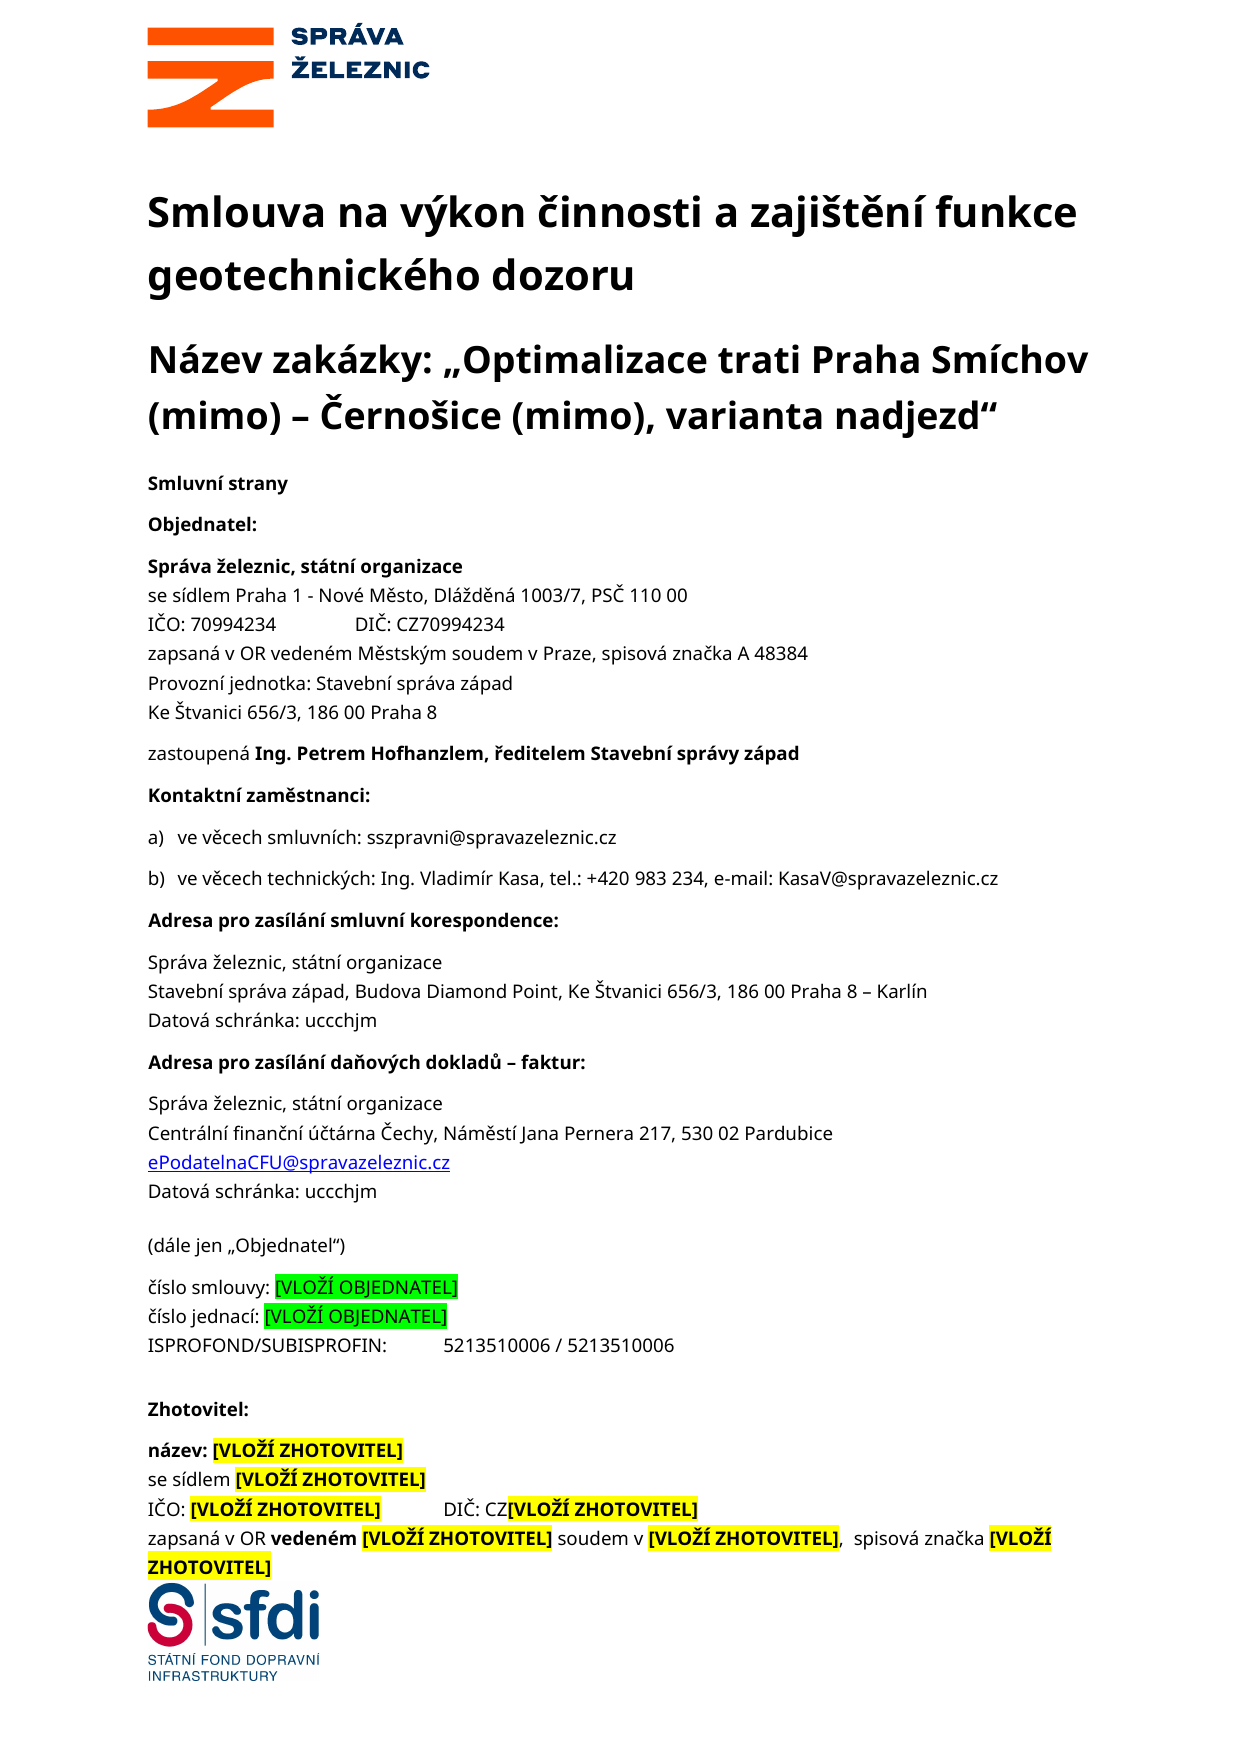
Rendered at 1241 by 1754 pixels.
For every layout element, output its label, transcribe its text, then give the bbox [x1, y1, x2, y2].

text (dále jen „Objednatel“) [148, 1229, 1092, 1258]
text ISPROFOND/SUBISPROFIN: 5213510006 / 5213510006 [148, 1329, 1092, 1358]
text Správa železnic, státní organizace [148, 550, 1092, 579]
subtitle Smluvní strany [148, 470, 1092, 496]
text Ke Štvanici 656/3, 186 00 Praha 8 [148, 696, 1092, 725]
text zapsaná v OR vedeném Městským soudem v Praze, spisová značka A 48384 [148, 637, 1092, 667]
text Datová schránka: uccchjm [148, 1004, 1092, 1033]
text Provozní jednotka: Stavební správa západ [148, 667, 1092, 696]
text Stavební správa západ, Budova Diamond Point, Ke Štvanici 656/3, 186 00 Praha 8 – Karlín [148, 975, 1092, 1004]
text Správa železnic, státní organizace [148, 1087, 1092, 1117]
text Centrální finanční účtárna Čechy, Náměstí Jana Pernera 217, 530 02 Pardubice [148, 1117, 1092, 1146]
text zastoupená Ing. Petrem Hofhanzlem, ředitelem Stavební správy západ [148, 737, 1092, 767]
text název: [VLOŽÍ ZHOTOVITEL] [148, 1434, 1092, 1463]
text Kontaktní zaměstnanci: [148, 779, 1092, 808]
text IČO: 70994234 DIČ: CZ70994234 [148, 608, 1092, 637]
text Název zakázky: [148, 333, 1107, 440]
text Objednatel: [148, 508, 1092, 537]
text Datová schránka: uccchjm [148, 1175, 1092, 1204]
text Zhotovitel: [148, 1396, 1092, 1422]
text se sídlem Praha 1 - Nové Město, Dlážděná 1003/7, PSČ 110 00 [148, 579, 1092, 608]
text zapsaná v OR vedeném [VLOŽÍ ZHOTOVITEL] soudem v [VLOŽÍ ZHOTOVITEL], spisová značka [VLOŽÍ ZHOTOVITEL] [148, 1522, 1092, 1580]
text Adresa pro zasílání smluvní korespondence: [148, 904, 1092, 933]
text IČO: [VLOŽÍ ZHOTOVITEL] DIČ: CZ[VLOŽÍ ZHOTOVITEL] [148, 1493, 1092, 1522]
picture [147, 1581, 320, 1681]
text číslo smlouvy: [VLOŽÍ OBJEDNATEL] [148, 1271, 1092, 1300]
text Správa železnic, státní organizace [148, 946, 1092, 975]
text ePodatelnaCFU@spravazeleznic.cz [148, 1146, 1092, 1175]
text číslo jednací: [VLOŽÍ OBJEDNATEL] [148, 1300, 1092, 1329]
text se sídlem [VLOŽÍ ZHOTOVITEL] [148, 1463, 1092, 1493]
text Smlouva na výkon činnosti a zajištění funkce geotechnického dozoru [148, 183, 1092, 302]
list ve věcech technických: Ing. Vladimír Kasa, tel.: +420 983 234, e-mail: KasaV@spravazeleznic.cz [148, 862, 1092, 892]
text Adresa pro zasílání daňových dokladů – faktur: [148, 1046, 1092, 1075]
list ve věcech smluvních: sszpravni@spravazeleznic.cz [148, 821, 1092, 850]
